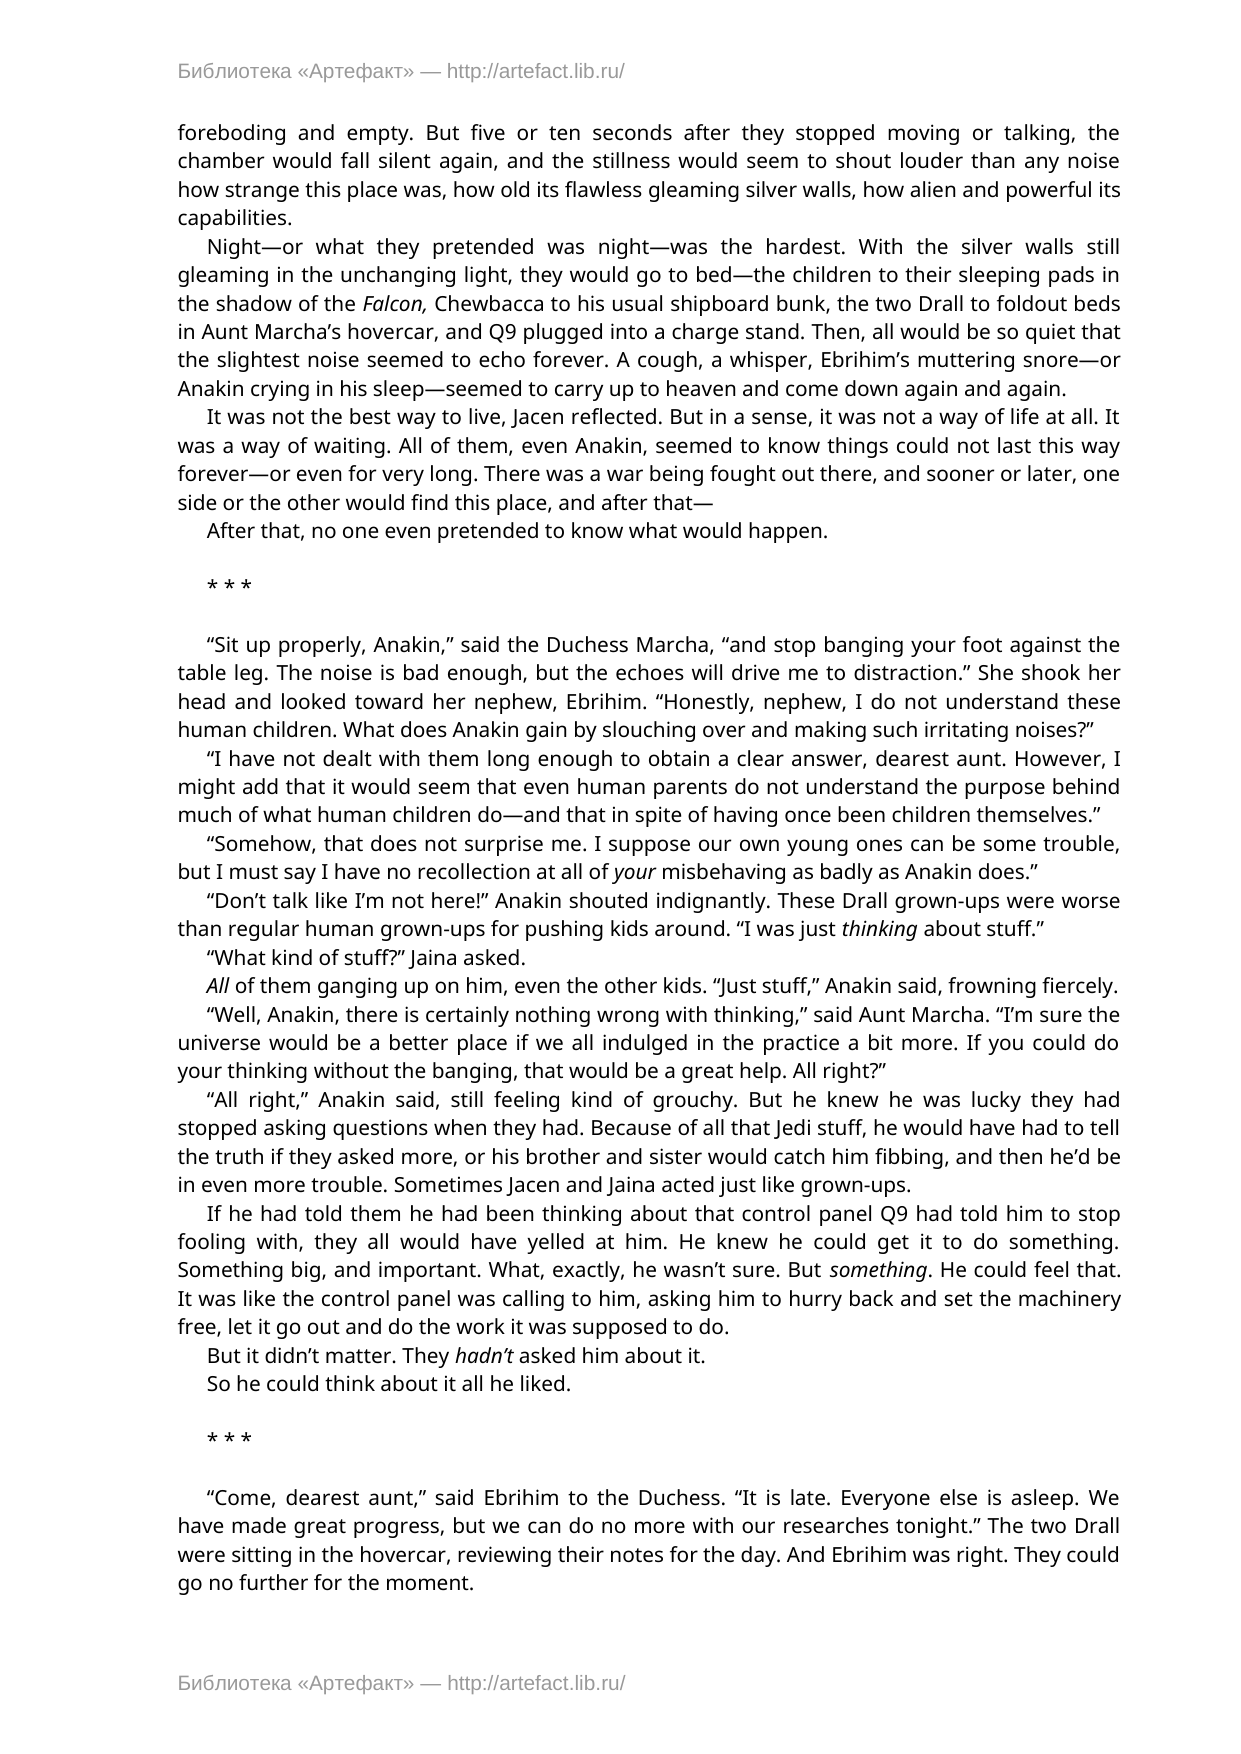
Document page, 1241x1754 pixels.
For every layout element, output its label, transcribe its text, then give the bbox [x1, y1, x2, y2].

text Night—or what they pretended was night—was the hardest. With the silver walls still gleaming in the unchanging light, they would go to bed—the children to their sleeping pads in the shadow of the Falcon, Chewbacca to his usual shipboard bunk, the two Drall to foldout beds in Aunt Marcha’s hovercar, and Q9 plugged into a charge stand. Then, all would be so quiet that the slightest noise seemed to echo forever. A cough, a whisper, Ebrihim’s muttering snore—or Anakin crying in his sleep—seemed to carry up to heaven and come down again and again. [177, 232, 1122, 402]
text “Don’t talk like I’m not here!” Anakin shouted indignantly. These Drall grown-ups were worse than regular human grown-ups for pushing kids around. “I was just thinking about stuff.” [177, 886, 1122, 943]
text After that, no one even pretended to know what would happen. [177, 516, 1122, 545]
text “I have not dealt with them long enough to obtain a clear answer, dearest aunt. However, I might add that it would seem that even human parents do not understand the purpose behind much of what human children do—and that in spite of having once been children themselves.” [177, 744, 1122, 829]
text “All right,” Anakin said, still feeling kind of grouchy. But he knew he was lucky they had stopped asking questions when they had. Because of all that Jedi stuff, he would have had to tell the truth if they asked more, or his brother and sister would catch him fibbing, and then he’d be in even more trouble. Sometimes Jacen and Jaina acted just like grown-ups. [177, 1085, 1122, 1199]
text * * * [177, 573, 1122, 602]
text “What kind of stuff?” Jaina asked. [177, 943, 1122, 971]
text “Come, dearest aunt,” said Ebrihim to the Duchess. “It is late. Everyone else is asleep. We have made great progress, but we can do no more with our researches tonight.” The two Drall were sitting in the hovercar, reviewing their notes for the day. And Ebrihim was right. They could go no further for the moment. [177, 1483, 1122, 1597]
text “Well, Anakin, there is certainly nothing wrong with thinking,” said Aunt Marcha. “I’m sure the universe would be a better place if we all indulged in the practice a bit more. If you could do your thinking without the banging, that would be a great help. All right?” [177, 1000, 1122, 1085]
text But it didn’t matter. They hadn’t asked him about it. [177, 1341, 1122, 1369]
text It was not the best way to live, Jacen reflected. But in a sense, it was not a way of life at all. It was a way of waiting. All of them, even Anakin, seemed to know things could not last this way forever—or even for very long. There was a war being fought out there, and sooner or later, one side or the other would find this place, and after that— [177, 402, 1122, 516]
text * * * [177, 1426, 1122, 1455]
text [177, 118, 1122, 232]
text If he had told them he had been thinking about that control panel Q9 had told him to stop fooling with, they all would have yelled at him. He knew he could get it to do something. Something big, and important. What, exactly, he wasn’t sure. But something. He could feel that. It was like the control panel was calling to him, asking him to hurry back and set the machinery free, let it go out and do the work it was supposed to do. [177, 1199, 1122, 1341]
text All of them ganging up on him, even the other kids. “Just stuff,” Anakin said, frowning fiercely. [177, 971, 1122, 1000]
text “Somehow, that does not surprise me. I suppose our own young ones can be some trouble, but I must say I have no recollection at all of your misbehaving as badly as Anakin does.” [177, 829, 1122, 886]
text “Sit up properly, Anakin,” said the Duchess Marcha, “and stop banging your foot against the table leg. The noise is bad enough, but the echoes will drive me to distraction.” She shook her head and looked toward her nephew, Ebrihim. “Honestly, nephew, I do not understand these human children. What does Anakin gain by slouching over and making such irritating noises?” [177, 630, 1122, 744]
text So he could think about it all he liked. [177, 1369, 1122, 1398]
